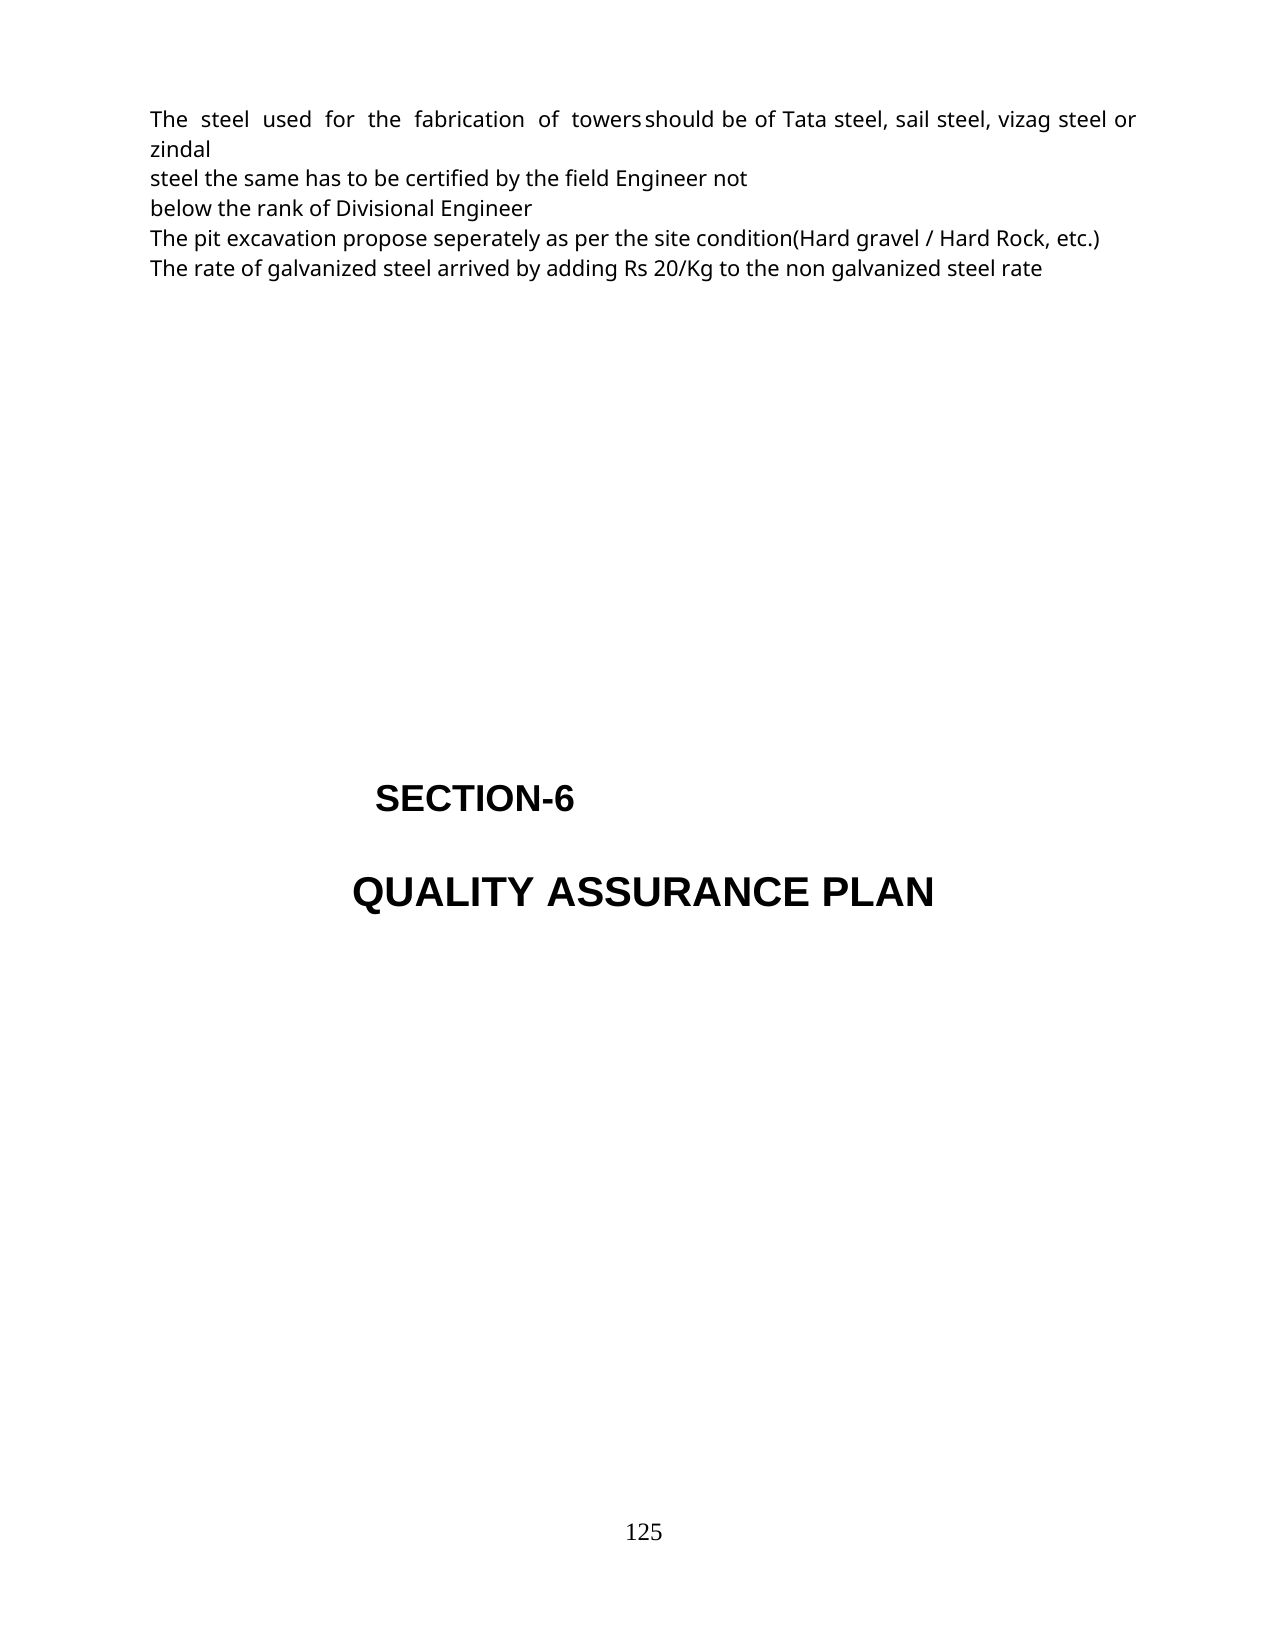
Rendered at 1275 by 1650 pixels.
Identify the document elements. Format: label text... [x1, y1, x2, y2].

text The steel used for the fabrication of towers should be of Tata steel, sail steel, vizag steel or zindal [150, 104, 1137, 163]
text QUALITY ASSURANCE PLAN [150, 867, 1137, 915]
text steel the same has to be certified by the field Engineer not [150, 163, 1137, 193]
text The pit excavation propose seperately as per the site condition(Hard gravel / Hard Rock, etc.) [150, 223, 1137, 253]
text below the rank of Divisional Engineer [150, 193, 1137, 223]
text The rate of galvanized steel arrived by adding Rs 20/Kg to the non galvanized steel rate [150, 253, 1137, 282]
text SECTION-6 [300, 776, 1137, 819]
